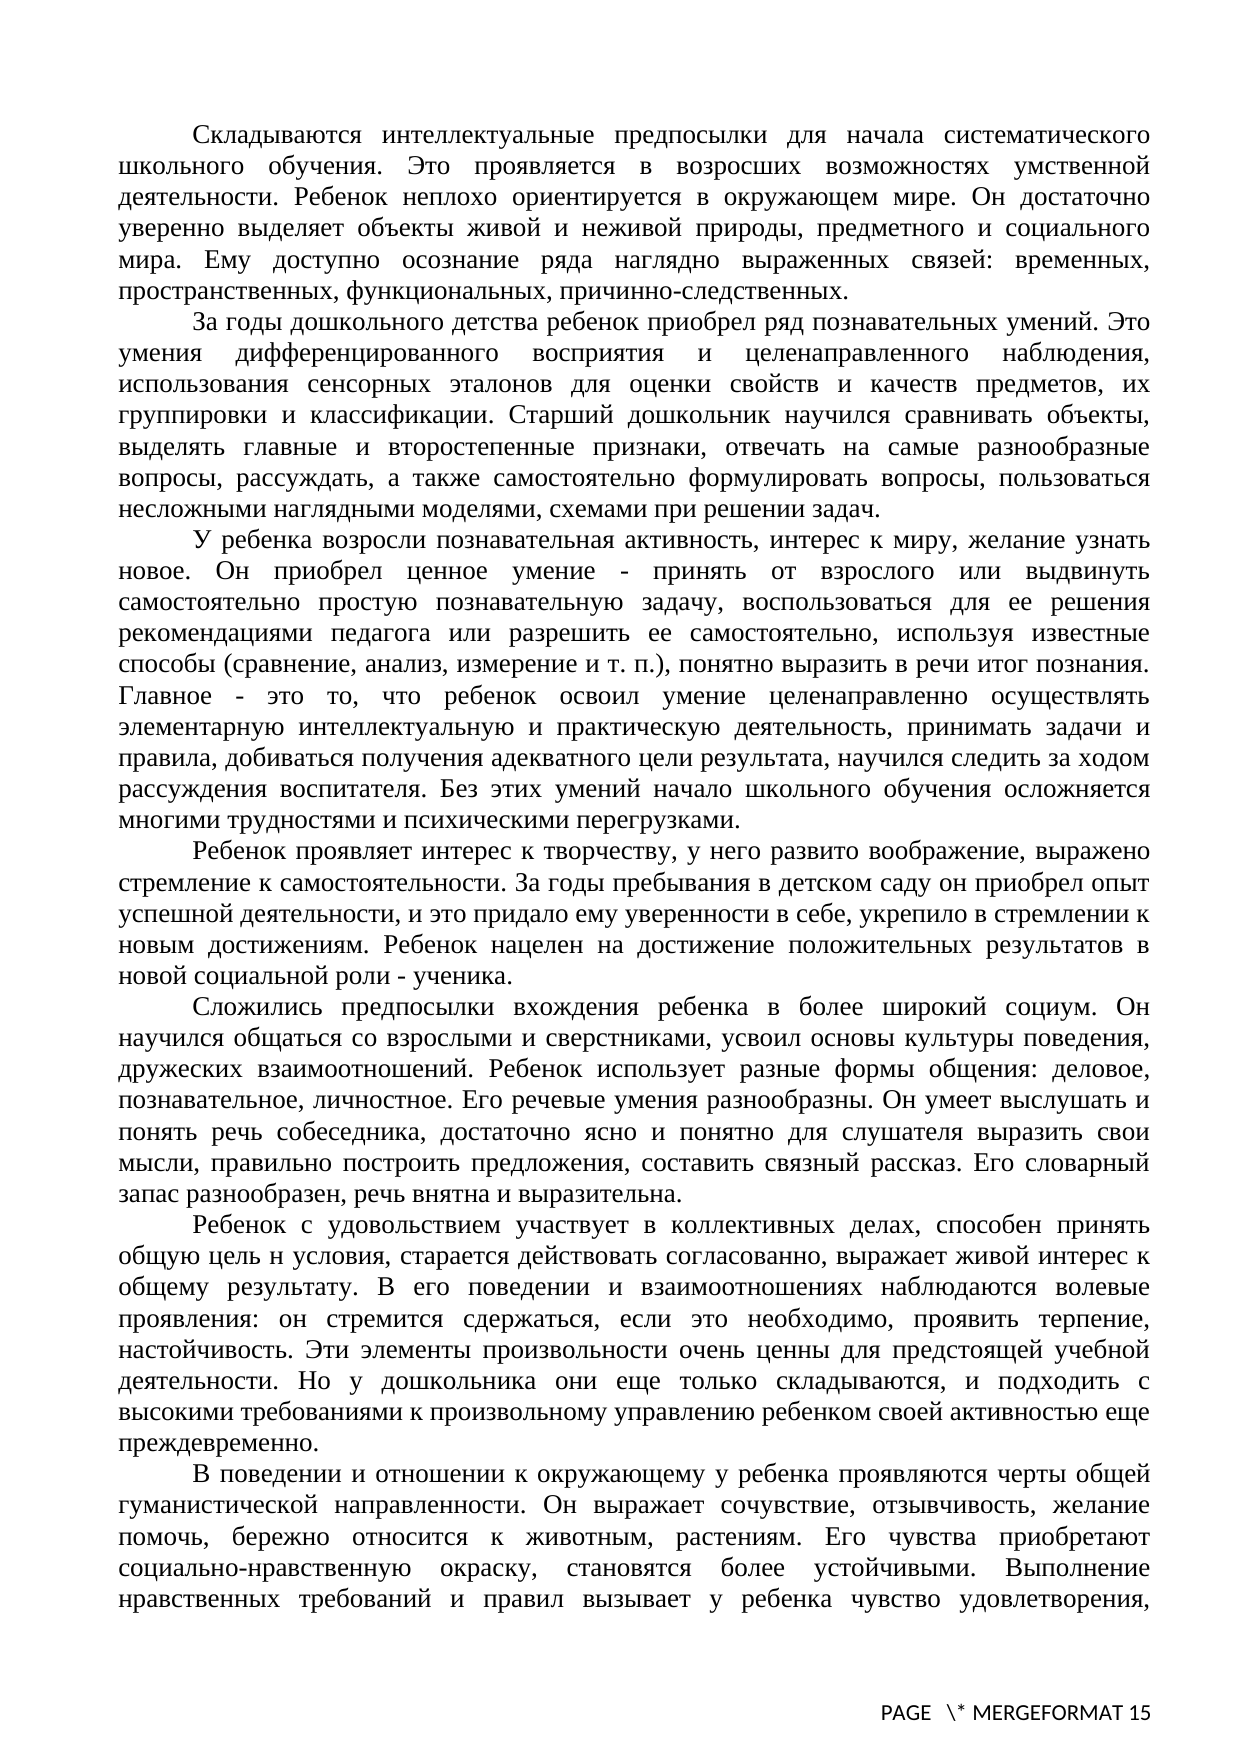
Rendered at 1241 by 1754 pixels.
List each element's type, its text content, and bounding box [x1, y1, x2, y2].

text Складываются интеллектуальные предпосылки для начала систематического школьного обучения. Это проявляется в возросших возможностях умственной деятельности. Ребенок неплохо ориентируется в окружающем мире. Он достаточно уверенно выделяет объекты живой и неживой природы, предметного и социального мира. Ему доступно осознание ряда наглядно выраженных связей: временных, пространственных, функциональных, причинно-следственных. [118, 118, 1152, 305]
text Ребенок проявляет интерес к творчеству, у него развито воображение, выражено стремление к самостоятельности. За годы пребывания в детском саду он приобрел опыт успешной деятельности, и это придало ему уверенности в себе, укрепило в стремлении к новым достижениям. Ребенок нацелен на достижение положительных результатов в новой социальной роли - ученика. [118, 834, 1152, 990]
text За годы дошкольного детства ребенок приобрел ряд познавательных умений. Это умения дифференцированного восприятия и целенаправленного наблюдения, использования сенсорных эталонов для оценки свойств и качеств предметов, их группировки и классификации. Старший дошкольник научился сравнивать объекты, выделять главные и второстепенные признаки, отвечать на самые разнообразные вопросы, рассуждать, а также самостоятельно формулировать вопросы, пользоваться несложными наглядными моделями, схемами при решении задач. [118, 305, 1152, 523]
text Сложились предпосылки вхождения ребенка в более широкий социум. Он научился общаться со взрослыми и сверстниками, усвоил основы культуры поведения, дружеских взаимоотношений. Ребенок использует разные формы общения: деловое, познавательное, личностное. Его речевые умения разнообразны. Он умеет выслушать и понять речь собеседника, достаточно ясно и понятно для слушателя выразить свои мысли, правильно построить предложения, составить связный рассказ. Его словарный запас разнообразен, речь внятна и выразительна. [118, 990, 1152, 1208]
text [118, 1457, 1152, 1613]
text У ребенка возросли познавательная активность, интерес к миру, желание узнать новое. Он приобрел ценное умение - принять от взрослого или выдвинуть самостоятельно простую познавательную задачу, воспользоваться для ее решения рекомендациями педагога или разрешить ее самостоятельно, используя известные способы (сравнение, анализ, измерение и т. п.), понятно выразить в речи итог познания. Главное - это то, что ребенок освоил умение целенаправленно осуществлять элементарную интеллектуальную и практическую деятельность, принимать задачи и правила, добиваться получения адекватного цели результата, научился следить за ходом рассуждения воспитателя. Без этих умений начало школьного обучения осложняется многими трудностями и психическими перегрузками. [118, 523, 1152, 834]
text Ребенок с удовольствием участвует в коллективных делах, способен принять общую цель н условия, старается действовать согласованно, выражает живой интерес к общему результату. В его поведении и взаимоотношениях наблюдаются волевые проявления: он стремится сдержаться, если это необходимо, проявить терпение, настойчивость. Эти элементы произвольности очень ценны для предстоящей учебной деятельности. Но у дошкольника они еще только складываются, и подходить с высокими требованиями к произвольному управлению ребенком своей активностью еще преждевременно. [118, 1208, 1152, 1457]
